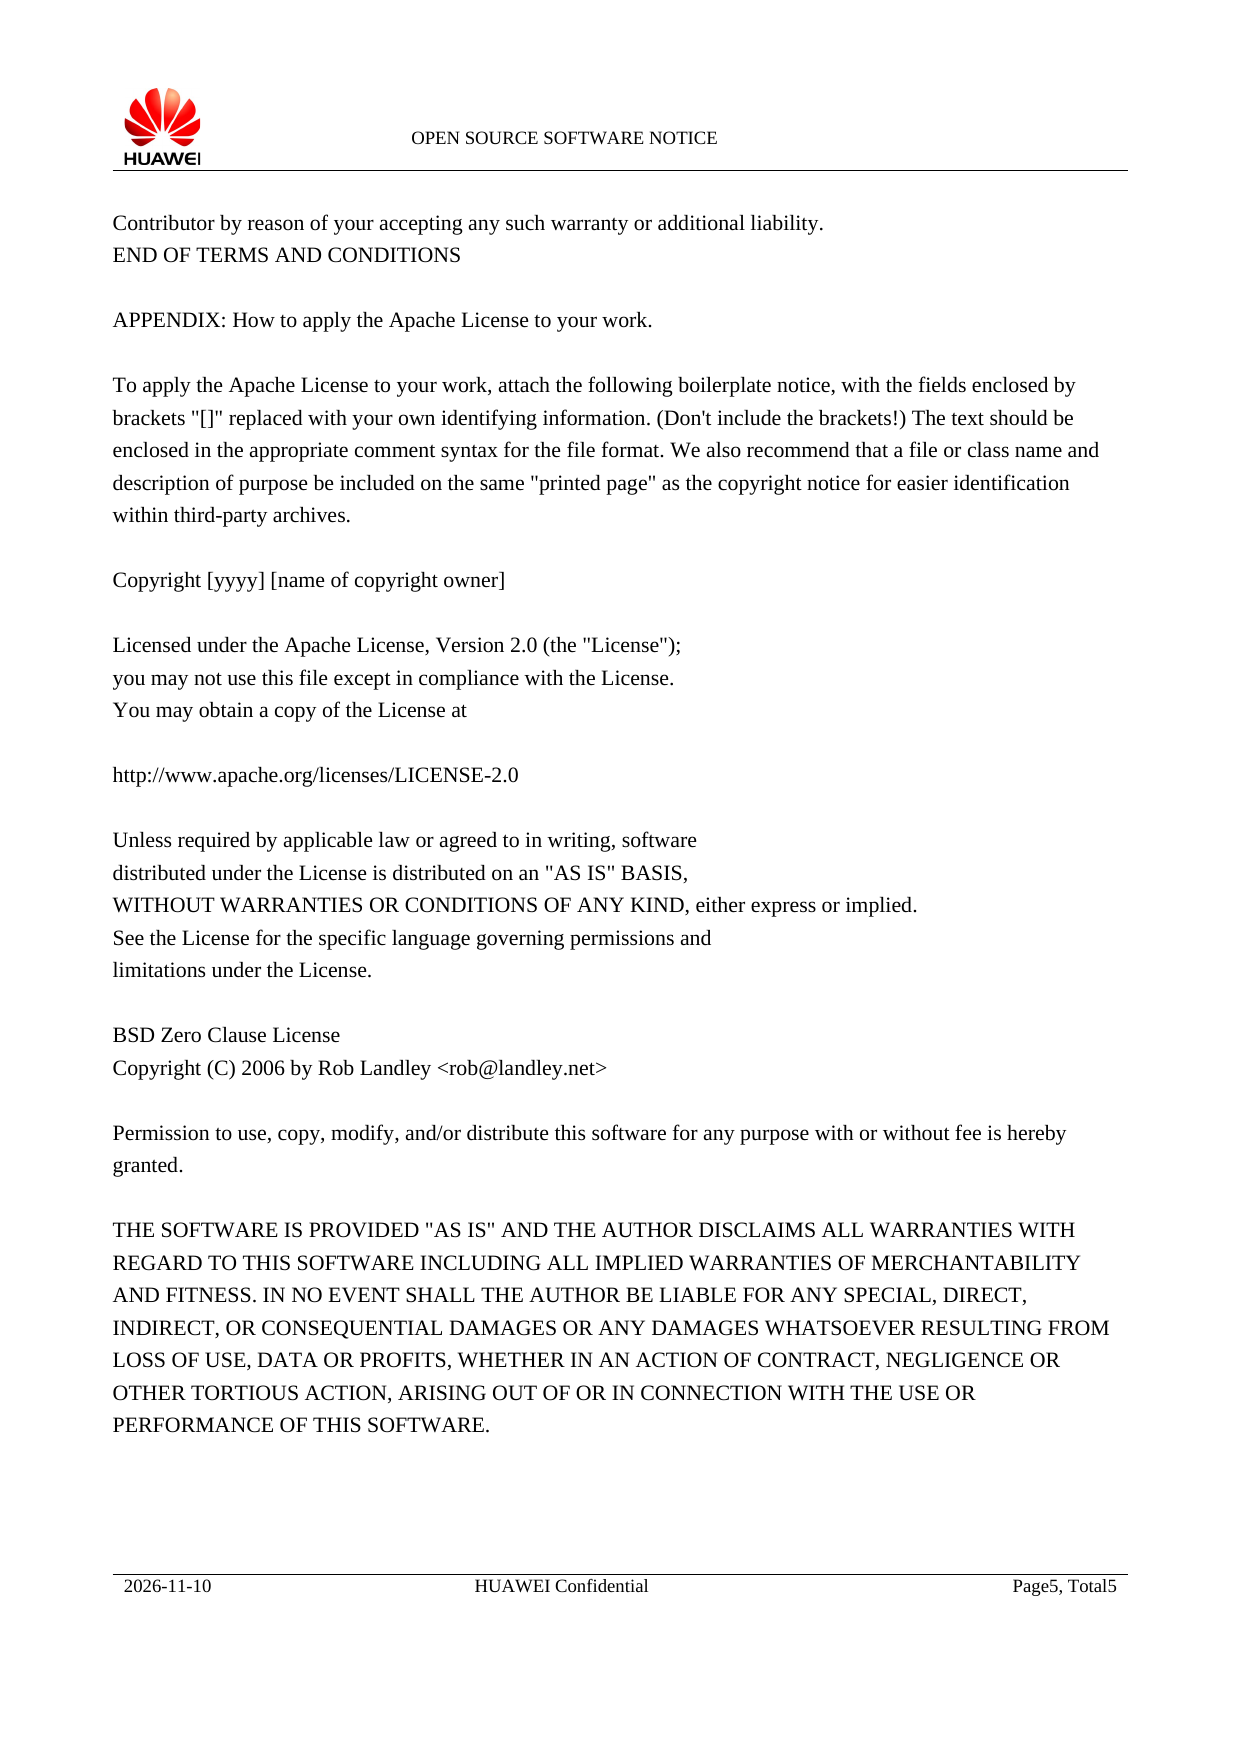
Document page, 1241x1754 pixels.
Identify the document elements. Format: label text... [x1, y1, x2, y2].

text limitations under the License. [112, 954, 1128, 986]
text http://www.apache.org/licenses/LICENSE-2.0 [112, 759, 1128, 791]
text APPENDIX: How to apply the Apache License to your work. [112, 304, 1128, 336]
text you may not use this file except in compliance with the License. [112, 661, 1128, 694]
text See the License for the specific language governing permissions and [112, 921, 1128, 954]
text distributed under the License is distributed on an "AS IS" BASIS, [112, 856, 1128, 889]
text Unless required by applicable law or agreed to in writing, software [112, 824, 1128, 856]
text END OF TERMS AND CONDITIONS [112, 239, 1128, 271]
text You may obtain a copy of the License at [112, 694, 1128, 726]
text WITHOUT WARRANTIES OR CONDITIONS OF ANY KIND, either express or implied. [112, 889, 1128, 921]
text Licensed under the Apache License, Version 2.0 (the "License"); [112, 629, 1128, 661]
text To apply the Apache License to your work, attach the following boilerplate notice, with the fields enclosed by brackets "[]" replaced with your own identifying information. (Don't include the brackets!) The text should be enclosed in the appropriate comment syntax for the file format. We also recommend that a file or class name and description of purpose be included on the same "printed page" as the copyright notice for easier identification within third-party archives. [112, 369, 1128, 531]
picture [124, 88, 201, 165]
text BSD Zero Clause License Copyright (C) 2006 by Rob Landley <rob@landley.net> Permission to use, copy, modify, and/or distribute this software for any purpose with or without fee is hereby granted. THE SOFTWARE IS PROVIDED "AS IS" AND THE AUTHOR DISCLAIMS ALL WARRANTIES WITH REGARD TO THIS SOFTWARE INCLUDING ALL IMPLIED WARRANTIES OF MERCHANTABILITY AND FITNESS. IN NO EVENT SHALL THE AUTHOR BE LIABLE FOR ANY SPECIAL, DIRECT, INDIRECT, OR CONSEQUENTIAL DAMAGES OR ANY DAMAGES WHATSOEVER RESULTING FROM LOSS OF USE, DATA OR PROFITS, WHETHER IN AN ACTION OF CONTRACT, NEGLIGENCE OR OTHER TORTIOUS ACTION, ARISING OUT OF OR IN CONNECTION WITH THE USE OR PERFORMANCE OF THIS SOFTWARE. [112, 986, 1128, 1474]
text Copyright [yyyy] [name of copyright owner] [112, 564, 1128, 596]
